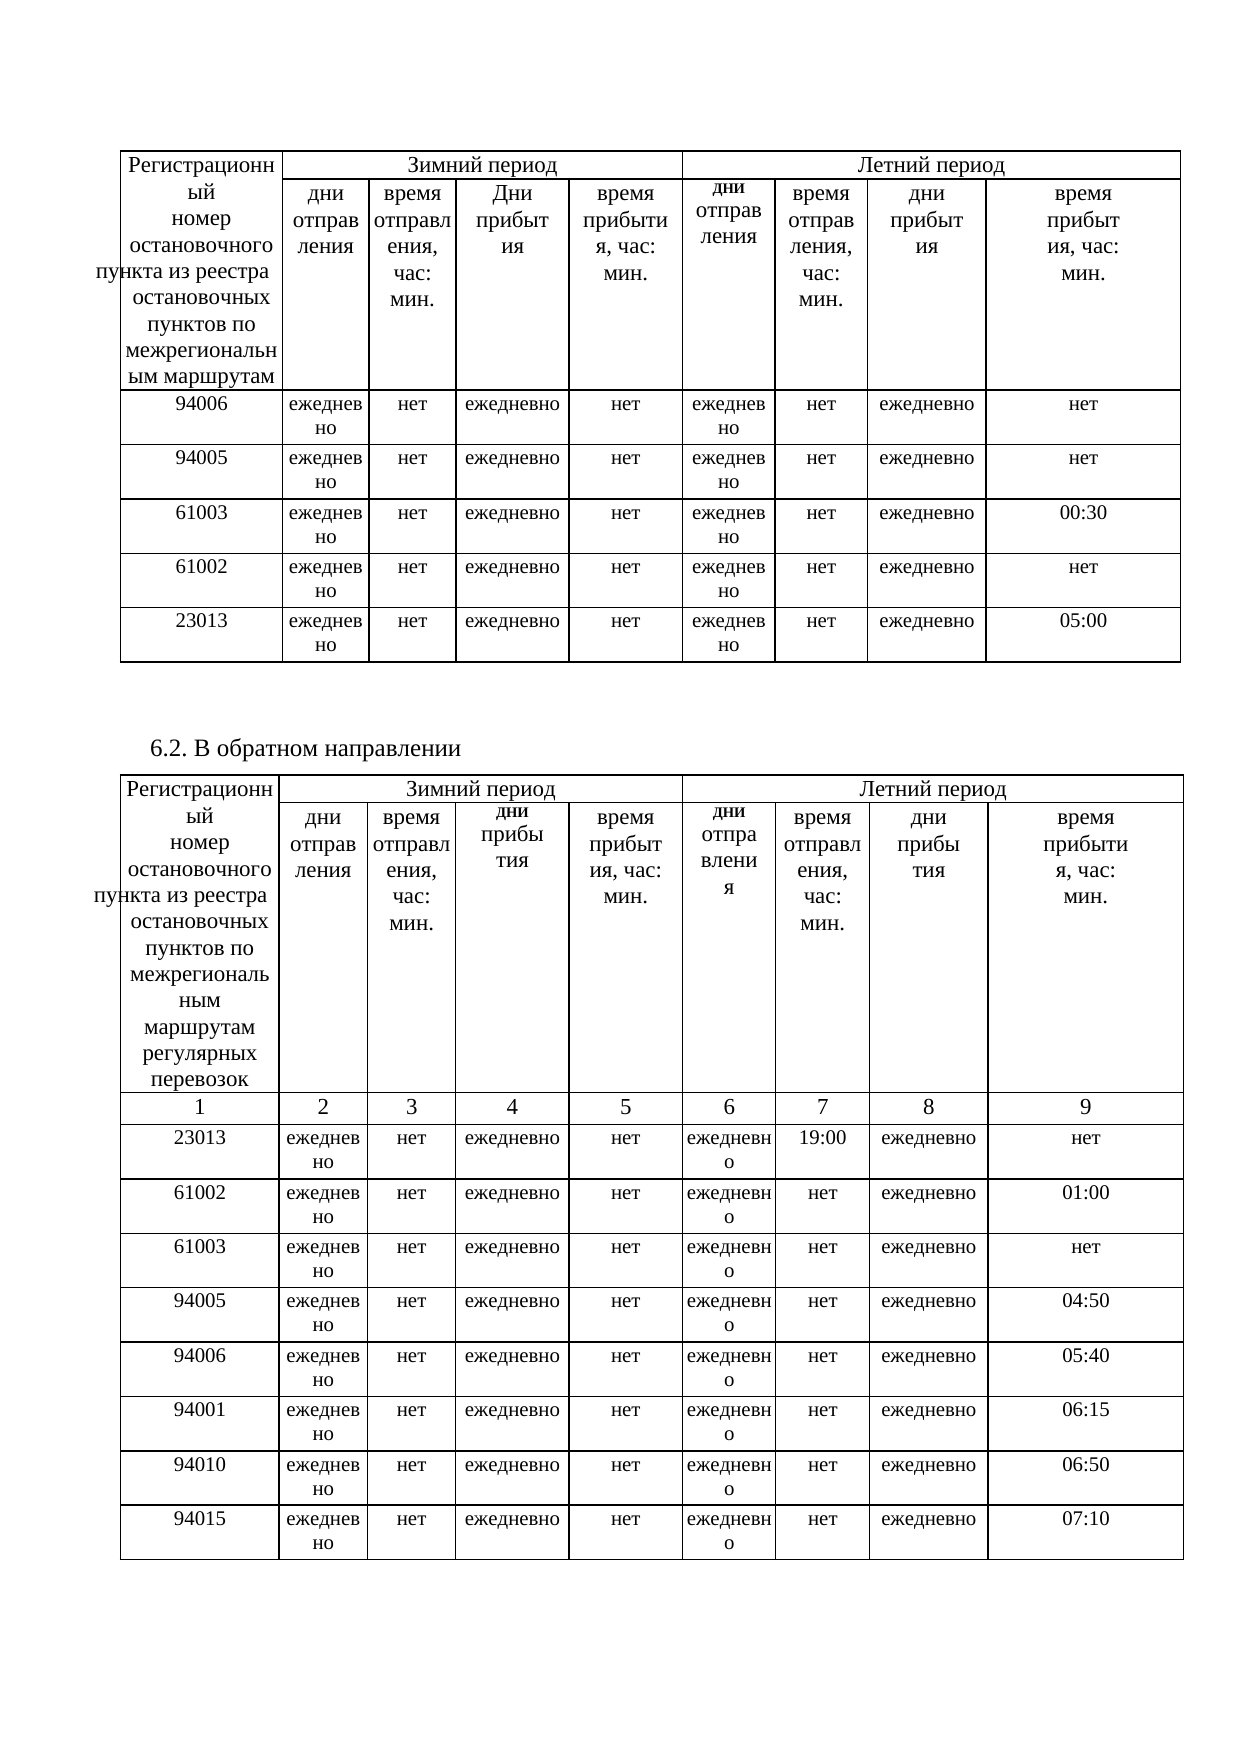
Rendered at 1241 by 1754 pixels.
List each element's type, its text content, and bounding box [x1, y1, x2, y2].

table_cell нет [368, 1180, 455, 1232]
table_cell ежедневно [280, 1506, 367, 1559]
table_header Регистрационный номер остановочного пункта из реестра остановочных пунктов по межрегиональным маршрутам регулярных перевозок [121, 776, 278, 1092]
table_cell ежедневно [457, 608, 568, 661]
table_cell нет [776, 500, 867, 552]
table_cell 9 [989, 1093, 1183, 1124]
table_cell время отправл ения, час: мин. [370, 180, 455, 389]
table_cell нет [368, 1234, 455, 1287]
table_cell нет [370, 608, 455, 661]
table_cell нет [368, 1343, 455, 1396]
table_cell время отправ ления, час: мин. [776, 180, 867, 389]
table_cell нет [989, 1125, 1183, 1178]
table_cell 05:40 [989, 1343, 1183, 1396]
table_cell нет [776, 445, 867, 498]
table_cell дни прибы тия [870, 803, 987, 1092]
table_cell ежедневно [870, 1452, 987, 1504]
table_cell ежедневно [683, 1397, 775, 1450]
table_cell 94006 [121, 1343, 278, 1396]
table_cell нет [570, 1234, 682, 1287]
table_cell ежедневно [456, 1397, 568, 1450]
table_cell 04:50 [989, 1288, 1183, 1341]
table_cell ежедневно [683, 1125, 775, 1178]
table_cell нет [776, 1452, 869, 1504]
table_cell ежедневно [870, 1288, 987, 1341]
table_cell нет [368, 1397, 455, 1450]
table_cell нет [776, 1343, 869, 1396]
table_cell ежедневно [683, 391, 774, 444]
table_cell нет [368, 1288, 455, 1341]
table_cell нет [776, 608, 867, 661]
table_cell ежедневно [457, 554, 568, 607]
table_cell 23013 [121, 608, 282, 661]
table_cell ежедневно [280, 1343, 367, 1396]
table_cell 61003 [121, 500, 282, 552]
table_cell нет [570, 1506, 682, 1559]
table_cell ежедневно [283, 500, 368, 552]
table_cell дни отправ ления [283, 180, 368, 389]
table_cell ДНИ отпра влени я [683, 803, 775, 1092]
table_cell 19:00 [776, 1125, 869, 1178]
table_cell время прибыти я, час: мин. [570, 180, 682, 389]
table_cell нет [570, 1180, 682, 1232]
table_cell ежедневно [280, 1397, 367, 1450]
table_cell ежедневно [870, 1180, 987, 1232]
table_cell ежедневно [683, 1506, 775, 1559]
table_cell нет [570, 445, 682, 498]
table_cell ежедневно [683, 554, 774, 607]
table_cell нет [987, 554, 1180, 607]
table_cell ежедневно [456, 1234, 568, 1287]
table_cell нет [987, 445, 1180, 498]
table_cell 94005 [121, 1288, 278, 1341]
table_cell ежедневно [870, 1125, 987, 1178]
table_cell ежедневно [870, 1234, 987, 1287]
table_cell 01:00 [989, 1180, 1183, 1232]
table_cell время прибыти я, час: мин. [989, 803, 1183, 1092]
table_cell ежедневно [683, 500, 774, 552]
table_cell 94005 [121, 445, 282, 498]
table_cell ежедневно [870, 1343, 987, 1396]
table_cell ежедневно [868, 500, 985, 552]
table_cell Дни прибыт ия [457, 180, 568, 389]
table_cell ежедневно [683, 445, 774, 498]
table_cell ежедневно [280, 1180, 367, 1232]
table_cell ежедневно [283, 554, 368, 607]
table_cell 4 [456, 1093, 568, 1124]
table_cell ежедневно [868, 391, 985, 444]
table_cell дни отправ ления [280, 803, 367, 1092]
table_cell 61003 [121, 1234, 278, 1287]
table_cell нет [368, 1125, 455, 1178]
table_cell ежедневно [280, 1452, 367, 1504]
table_cell нет [370, 554, 455, 607]
table_cell нет [570, 500, 682, 552]
table_cell 94001 [121, 1397, 278, 1450]
table_cell ежедневно [280, 1234, 367, 1287]
table_cell нет [776, 1397, 869, 1450]
table_cell нет [570, 391, 682, 444]
table_cell ежедневно [456, 1506, 568, 1559]
table_cell нет [570, 1288, 682, 1341]
table_cell нет [370, 500, 455, 552]
table_header Зимний период [280, 776, 682, 802]
table_cell 1 [121, 1093, 278, 1124]
table_cell 06:15 [989, 1397, 1183, 1450]
table_cell ежедневно [870, 1397, 987, 1450]
table_cell ежедневно [683, 608, 774, 661]
table_cell 6 [683, 1093, 775, 1124]
table_cell ежедневно [456, 1452, 568, 1504]
table_cell ежедневно [683, 1452, 775, 1504]
table_cell ежедневно [683, 1288, 775, 1341]
table_cell ежедневно [683, 1234, 775, 1287]
table_cell ежедневно [457, 500, 568, 552]
table_cell ДНИ прибы тия [456, 803, 568, 1092]
table_cell 3 [368, 1093, 455, 1124]
table_cell ежедневно [283, 445, 368, 498]
table_cell 61002 [121, 554, 282, 607]
table_cell время прибыт ия, час: мин. [987, 180, 1180, 389]
table_cell ежедневно [868, 608, 985, 661]
table_cell время отправл ения, час: мин. [776, 803, 869, 1092]
table_cell ежедневно [683, 1343, 775, 1396]
table_cell нет [368, 1452, 455, 1504]
table_cell ежедневно [456, 1180, 568, 1232]
table_cell 23013 [121, 1125, 278, 1178]
table_cell нет [776, 554, 867, 607]
table_cell нет [570, 1343, 682, 1396]
table_cell ежедневно [283, 608, 368, 661]
table_cell 2 [280, 1093, 367, 1124]
table_cell 07:10 [989, 1506, 1183, 1559]
table_cell время отправл ения, час: мин. [368, 803, 455, 1092]
table_cell ежедневно [457, 391, 568, 444]
table_cell нет [370, 391, 455, 444]
table_cell ДНИ отправ ления [683, 180, 774, 389]
table_cell ежедневно [683, 1180, 775, 1232]
table_cell нет [776, 1288, 869, 1341]
table_cell нет [776, 391, 867, 444]
table_cell нет [570, 1125, 682, 1178]
table_cell ежедневно [868, 554, 985, 607]
table_cell нет [570, 554, 682, 607]
table_cell нет [776, 1506, 869, 1559]
table_header Летний период [683, 152, 1180, 178]
table_header Регистрационный номер остановочного пункта из реестра остановочных пунктов по межрегиональным маршрутам регулярных перевозок [121, 152, 282, 389]
table_cell 5 [570, 1093, 682, 1124]
table_cell нет [368, 1506, 455, 1559]
table_cell ежедневно [280, 1125, 367, 1178]
table_cell нет [989, 1234, 1183, 1287]
table_header Летний период [683, 776, 1183, 802]
table_cell 94015 [121, 1506, 278, 1559]
table_cell ежедневно [456, 1288, 568, 1341]
table_cell нет [570, 1397, 682, 1450]
table_cell 7 [776, 1093, 869, 1124]
table_cell ежедневно [283, 391, 368, 444]
table_header Зимний период [283, 152, 682, 178]
table_cell нет [776, 1180, 869, 1232]
table_cell нет [987, 391, 1180, 444]
table_cell дни прибыт ия [868, 180, 985, 389]
table_cell 05:00 [987, 608, 1180, 661]
table_cell 8 [870, 1093, 987, 1124]
table_cell нет [370, 445, 455, 498]
table_cell 00:30 [987, 500, 1180, 552]
table_cell ежедневно [868, 445, 985, 498]
text 6.2. В обратном направлении [150, 733, 1090, 761]
table_cell ежедневно [280, 1288, 367, 1341]
table_cell 06:50 [989, 1452, 1183, 1504]
table_cell 61002 [121, 1180, 278, 1232]
table_cell нет [570, 1452, 682, 1504]
table_cell ежедневно [456, 1343, 568, 1396]
table_cell ежедневно [870, 1506, 987, 1559]
table_cell 94006 [121, 391, 282, 444]
table_cell нет [776, 1234, 869, 1287]
table_cell ежедневно [456, 1125, 568, 1178]
table_cell ежедневно [457, 445, 568, 498]
table_cell время прибыт ия, час: мин. [570, 803, 682, 1092]
table_cell 94010 [121, 1452, 278, 1504]
table_cell нет [570, 608, 682, 661]
